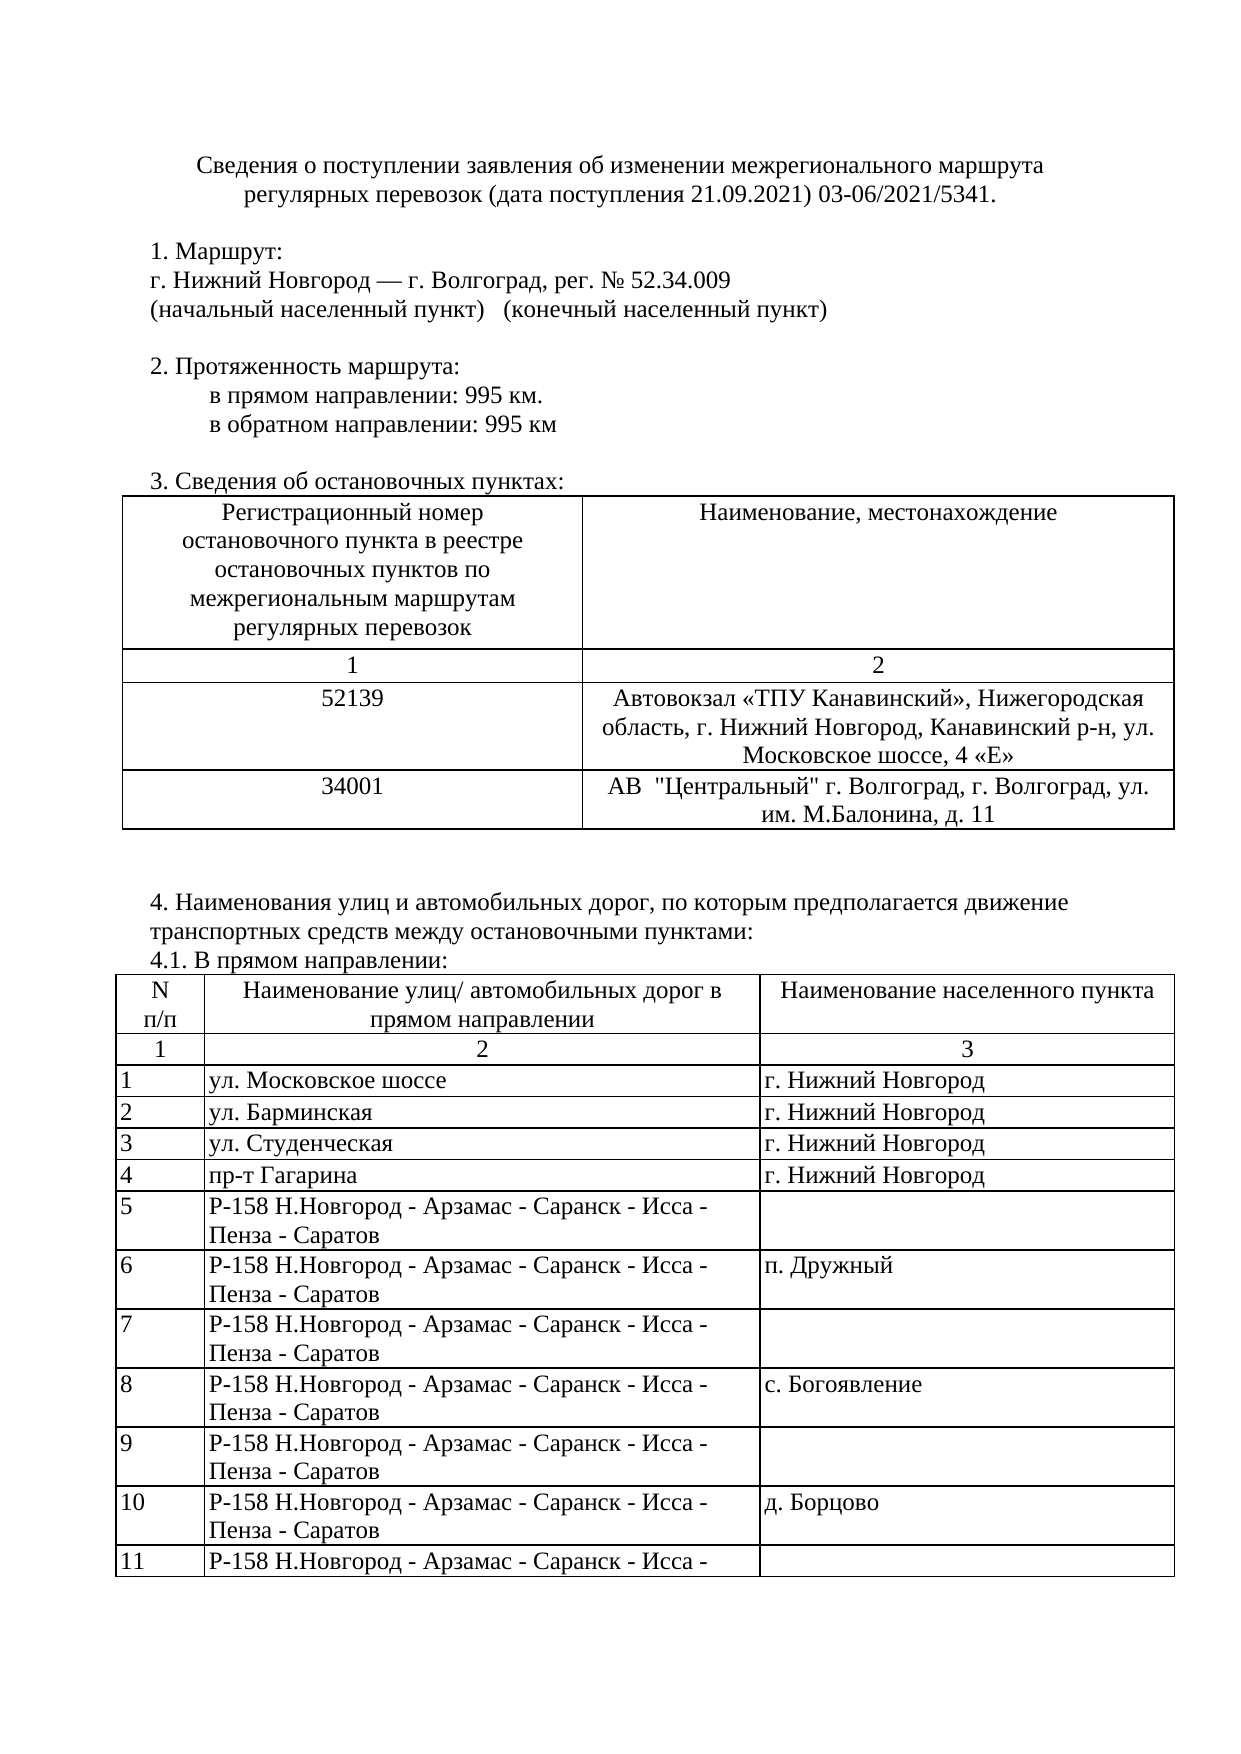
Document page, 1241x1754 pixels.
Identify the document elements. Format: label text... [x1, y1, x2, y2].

text в прямом направлении: 995 км. [150, 380, 1090, 409]
text 4. Наименования улиц и автомобильных дорог, по которым предполагается движение транспортных средств между остановочными пунктами: [150, 887, 1090, 945]
table_cell Р-158 Н.Новгород - Арзамас - Саранск - Исса - Пенза - Саратов [205, 1251, 759, 1308]
table_cell пр-т Гагарина [205, 1160, 759, 1190]
table_cell ул. Барминская [205, 1097, 759, 1127]
table_header Наименование населенного пункта [761, 975, 1174, 1033]
table_cell Р-158 Н.Новгород - Арзамас - Саранск - Исса - Пенза - Саратов [205, 1192, 759, 1249]
table_cell 3 [117, 1129, 204, 1158]
text в обратном направлении: 995 км [150, 409, 1090, 437]
table_cell г. Нижний Новгород [761, 1097, 1174, 1127]
text Сведения о поступлении заявления об изменении межрегионального маршрута регулярных перевозок (дата поступления 21.09.2021) 03-06/2021/5341. [150, 150, 1090, 207]
table_cell [761, 1546, 1174, 1576]
table_cell 2 [205, 1034, 759, 1064]
text 1. Маршрут: [150, 236, 1090, 265]
table_cell Автовокзал «ТПУ Канавинский», Нижегородская область, г. Нижний Новгород, Канавинский р-н, ул. Московское шоссе, 4 «Е» [583, 683, 1173, 769]
table_cell [761, 1428, 1174, 1485]
table_cell 1 [117, 1034, 204, 1064]
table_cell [205, 1428, 759, 1485]
text 2. Протяженность маршрута: [150, 351, 1090, 380]
table_cell 4 [117, 1160, 204, 1190]
table_cell АВ "Центральный" г. Волгоград, г. Волгоград, ул. им. М.Балонина, д. 11 [583, 771, 1173, 828]
table_cell Р-158 Н.Новгород - Арзамас - Саранск - Исса - Пенза - Саратов [205, 1310, 759, 1367]
text (начальный населенный пункт) (конечный населенный пункт) [150, 294, 1090, 322]
table_cell 1 [117, 1066, 204, 1096]
table_cell 3 [761, 1034, 1174, 1064]
table_cell ул. Студенческая [205, 1129, 759, 1158]
table_cell 8 [117, 1369, 204, 1426]
table_cell [761, 1310, 1174, 1367]
table_cell 6 [117, 1251, 204, 1308]
table_cell 5 [117, 1192, 204, 1249]
table_cell 10 [117, 1487, 204, 1544]
table_cell п. Дружный [761, 1251, 1174, 1308]
table_cell Р-158 Н.Новгород - Арзамас - Саранск - Исса - Пенза - Саратов [205, 1369, 759, 1426]
table_cell 2 [583, 650, 1173, 681]
table_cell [761, 1192, 1174, 1249]
table_cell г. Нижний Новгород [761, 1129, 1174, 1158]
table_cell 34001 [123, 771, 582, 828]
table_header Наименование, местонахождение [583, 497, 1173, 648]
table_cell г. Нижний Новгород [761, 1160, 1174, 1190]
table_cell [205, 1546, 759, 1576]
table_cell г. Нижний Новгород [761, 1066, 1174, 1096]
table_header Наименование улиц/ автомобильных дорог в прямом направлении [205, 975, 759, 1033]
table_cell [205, 1487, 759, 1544]
table_cell 1 [123, 650, 582, 681]
text 3. Сведения об остановочных пунктах: [150, 466, 1090, 495]
table_cell 7 [117, 1310, 204, 1367]
table_header N п/п [117, 975, 204, 1033]
table_header Регистрационный номер остановочного пункта в реестре остановочных пунктов по межрегиональным маршрутам регулярных перевозок [123, 497, 582, 648]
table_cell ул. Московское шоссе [205, 1066, 759, 1096]
table_cell 52139 [123, 683, 582, 769]
text г. Нижний Новгород — г. Волгоград, рег. № 52.34.009 [150, 265, 1090, 294]
table_cell 2 [117, 1097, 204, 1127]
text 4.1. В прямом направлении: [150, 945, 1090, 973]
table_cell 11 [117, 1546, 204, 1576]
table_cell д. Борцово [761, 1487, 1174, 1544]
table_cell 9 [117, 1428, 204, 1485]
table_cell с. Богоявление [761, 1369, 1174, 1426]
